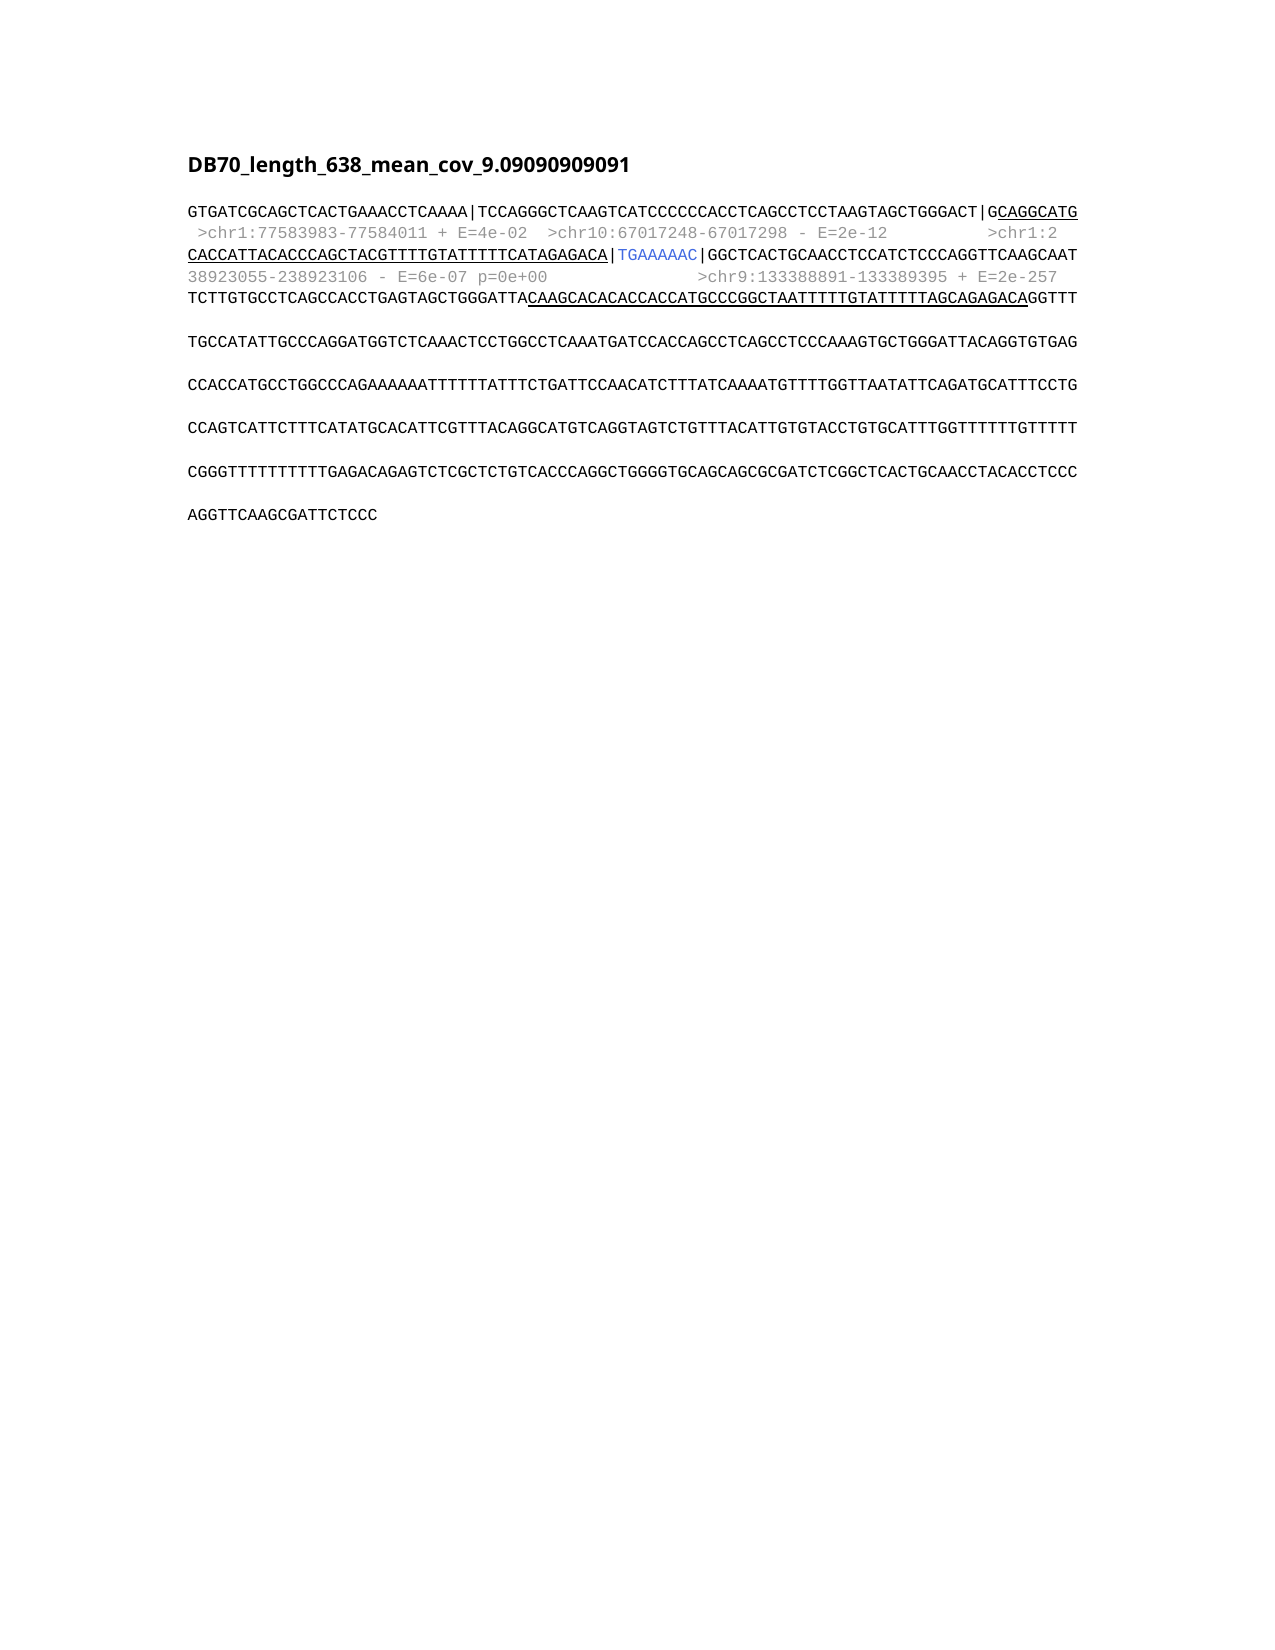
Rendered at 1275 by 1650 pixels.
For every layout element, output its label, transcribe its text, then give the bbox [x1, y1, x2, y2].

text GTGATCGCAGCTCACTGAAACCTCAAAA|TCCAGGGCTCAAGTCATCCCCCCACCTCAGCCTCCTAAGTAGCTGGGACT|GCAGGCATG >chr1:77583983-77584011 + E=4e-02 >chr10:67017248-67017298 - E=2e-12 >chr1:2 CACCATTACACCCAGCTACGTTTTGTATTTTTCATAGAGACA|TGAAAAAC|GGCTCACTGCAACCTCCATCTCCCAGGTTCAAGCAAT 38923055-238923106 - E=6e-07 p=0e+00 >chr9:133388891-133389395 + E=2e-257 TCTTGTGCCTCAGCCACCTGAGTAGCTGGGATTACAAGCACACACCACCATGCCCGGCTAATTTTTGTATTTTTAGCAGAGACAGGTTT TGCCATATTGCCCAGGATGGTCTCAAACTCCTGGCCTCAAATGATCCACCAGCCTCAGCCTCCCAAAGTGCTGGGATTACAGGTGTGAG CCACCATGCCTGGCCCAGAAAAAATTTTTTATTTCTGATTCCAACATCTTTATCAAAATGTTTTGGTTAATATTCAGATGCATTTCCTG CCAGTCATTCTTTCATATGCACATTCGTTTACAGGCATGTCAGGTAGTCTGTTTACATTGTGTACCTGTGCATTTGGTTTTTTGTTTTT CGGGTTTTTTTTTTGAGACAGAGTCTCGCTCTGTCACCCAGGCTGGGGTGCAGCAGCGCGATCTCGGCTCACTGCAACCTACACCTCCC AGGTTCAAGCGATTCTCCC [187, 203, 1087, 526]
text DB70_length_638_mean_cov_9.09090909091 [187, 150, 1087, 178]
